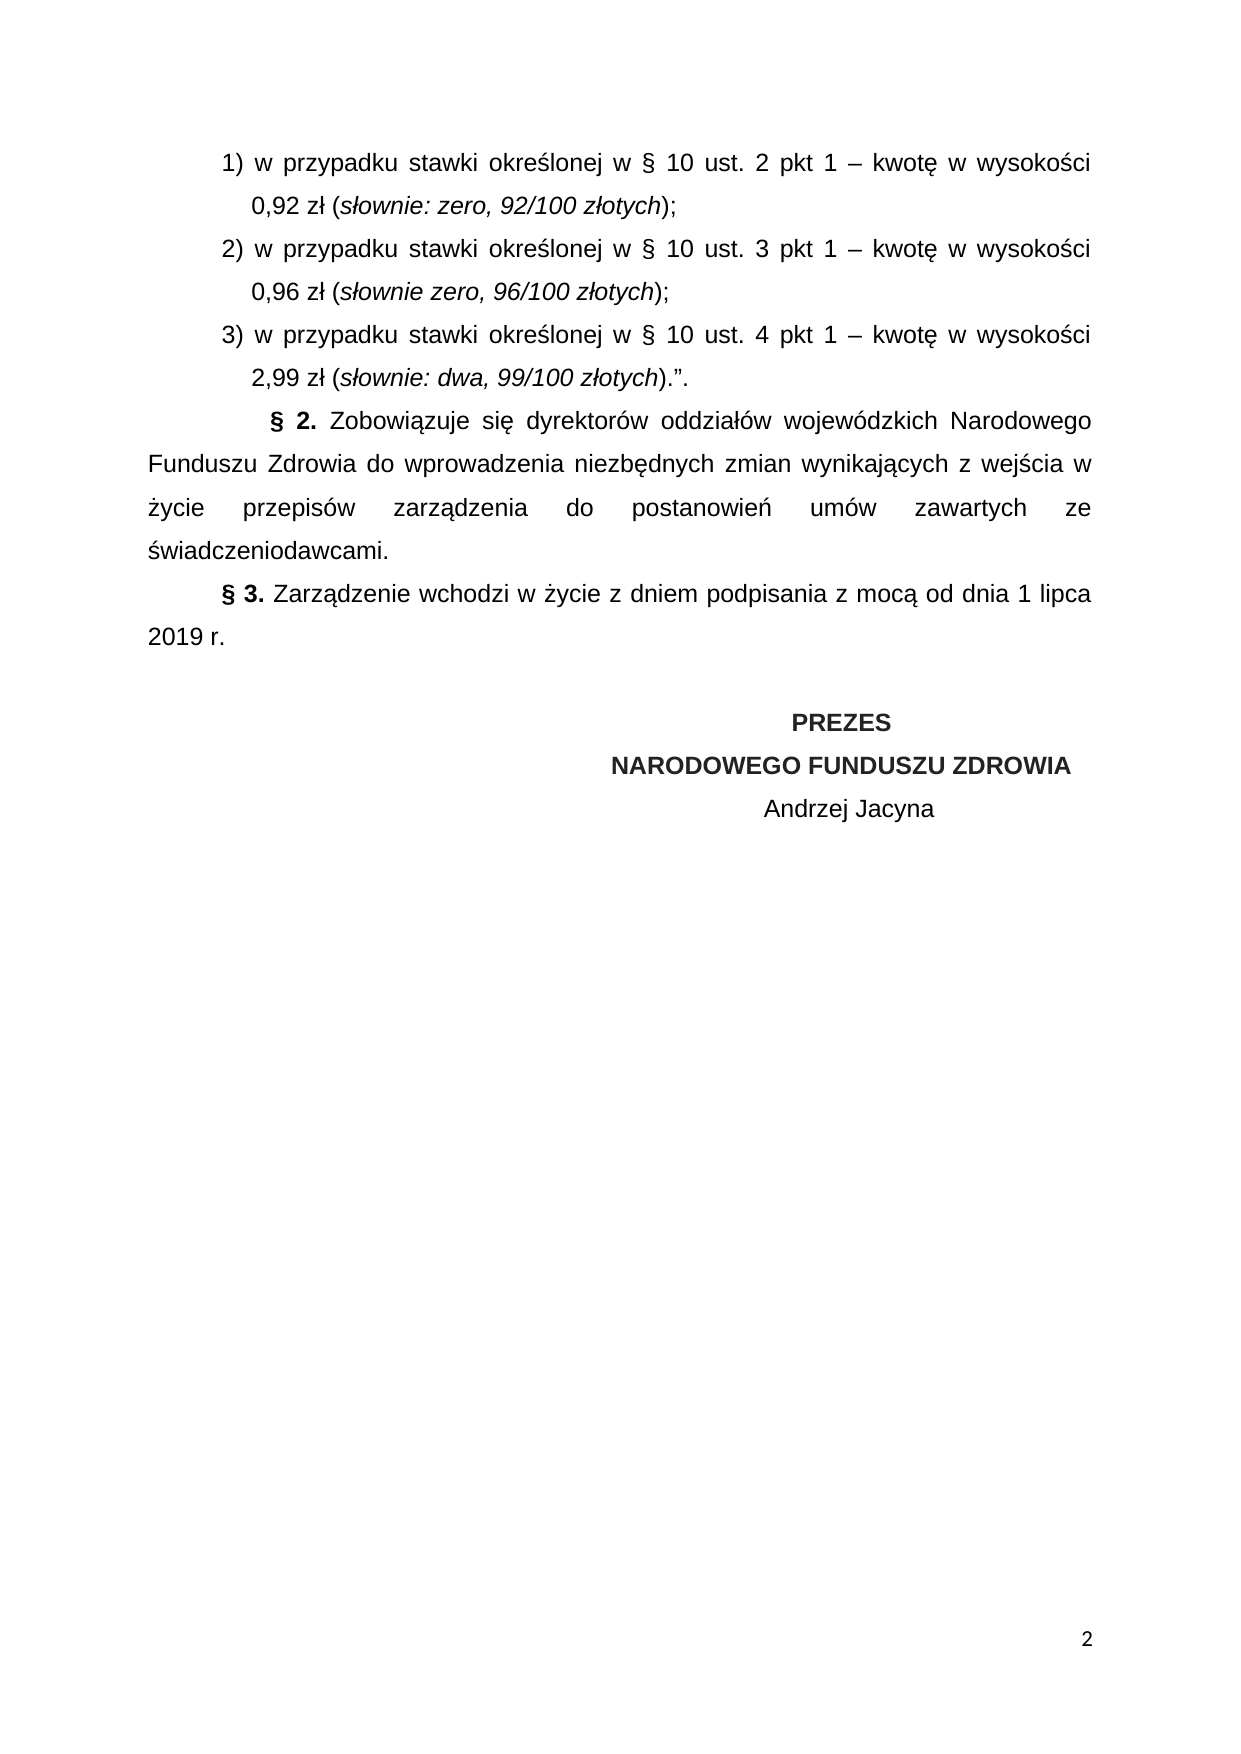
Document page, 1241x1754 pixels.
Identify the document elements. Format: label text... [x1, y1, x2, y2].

text § 2. Zobowiązuje się dyrektorów oddziałów wojewódzkich Narodowego Funduszu Zdrowia do wprowadzenia niezbędnych zmian wynikających z wejścia w życie przepisów zarządzenia do postanowień umów zawartych ze świadczeniodawcami. [148, 406, 1093, 564]
text 3) w przypadku stawki określonej w § 10 ust. 4 pkt 1 – kwotę w wysokości 2,99 zł (słownie: dwa, 99/100 złotych).”. [221, 320, 1093, 392]
text § 3. Zarządzenie wchodzi w życie z dniem podpisania z mocą od dnia 1 lipca 2019 r. [148, 579, 1093, 651]
text 1) w przypadku stawki określonej w § 10 ust. 2 pkt 1 – kwotę w wysokości 0,92 zł (słownie: zero, 92/100 złotych); [221, 148, 1093, 219]
text NARODOWEGO FUNDUSZU ZDROWIA [590, 751, 1093, 780]
text Andrzej Jacyna [605, 794, 1093, 823]
text PREZES [590, 708, 1093, 737]
text 2) w przypadku stawki określonej w § 10 ust. 3 pkt 1 – kwotę w wysokości 0,96 zł (słownie zero, 96/100 złotych); [221, 234, 1093, 306]
